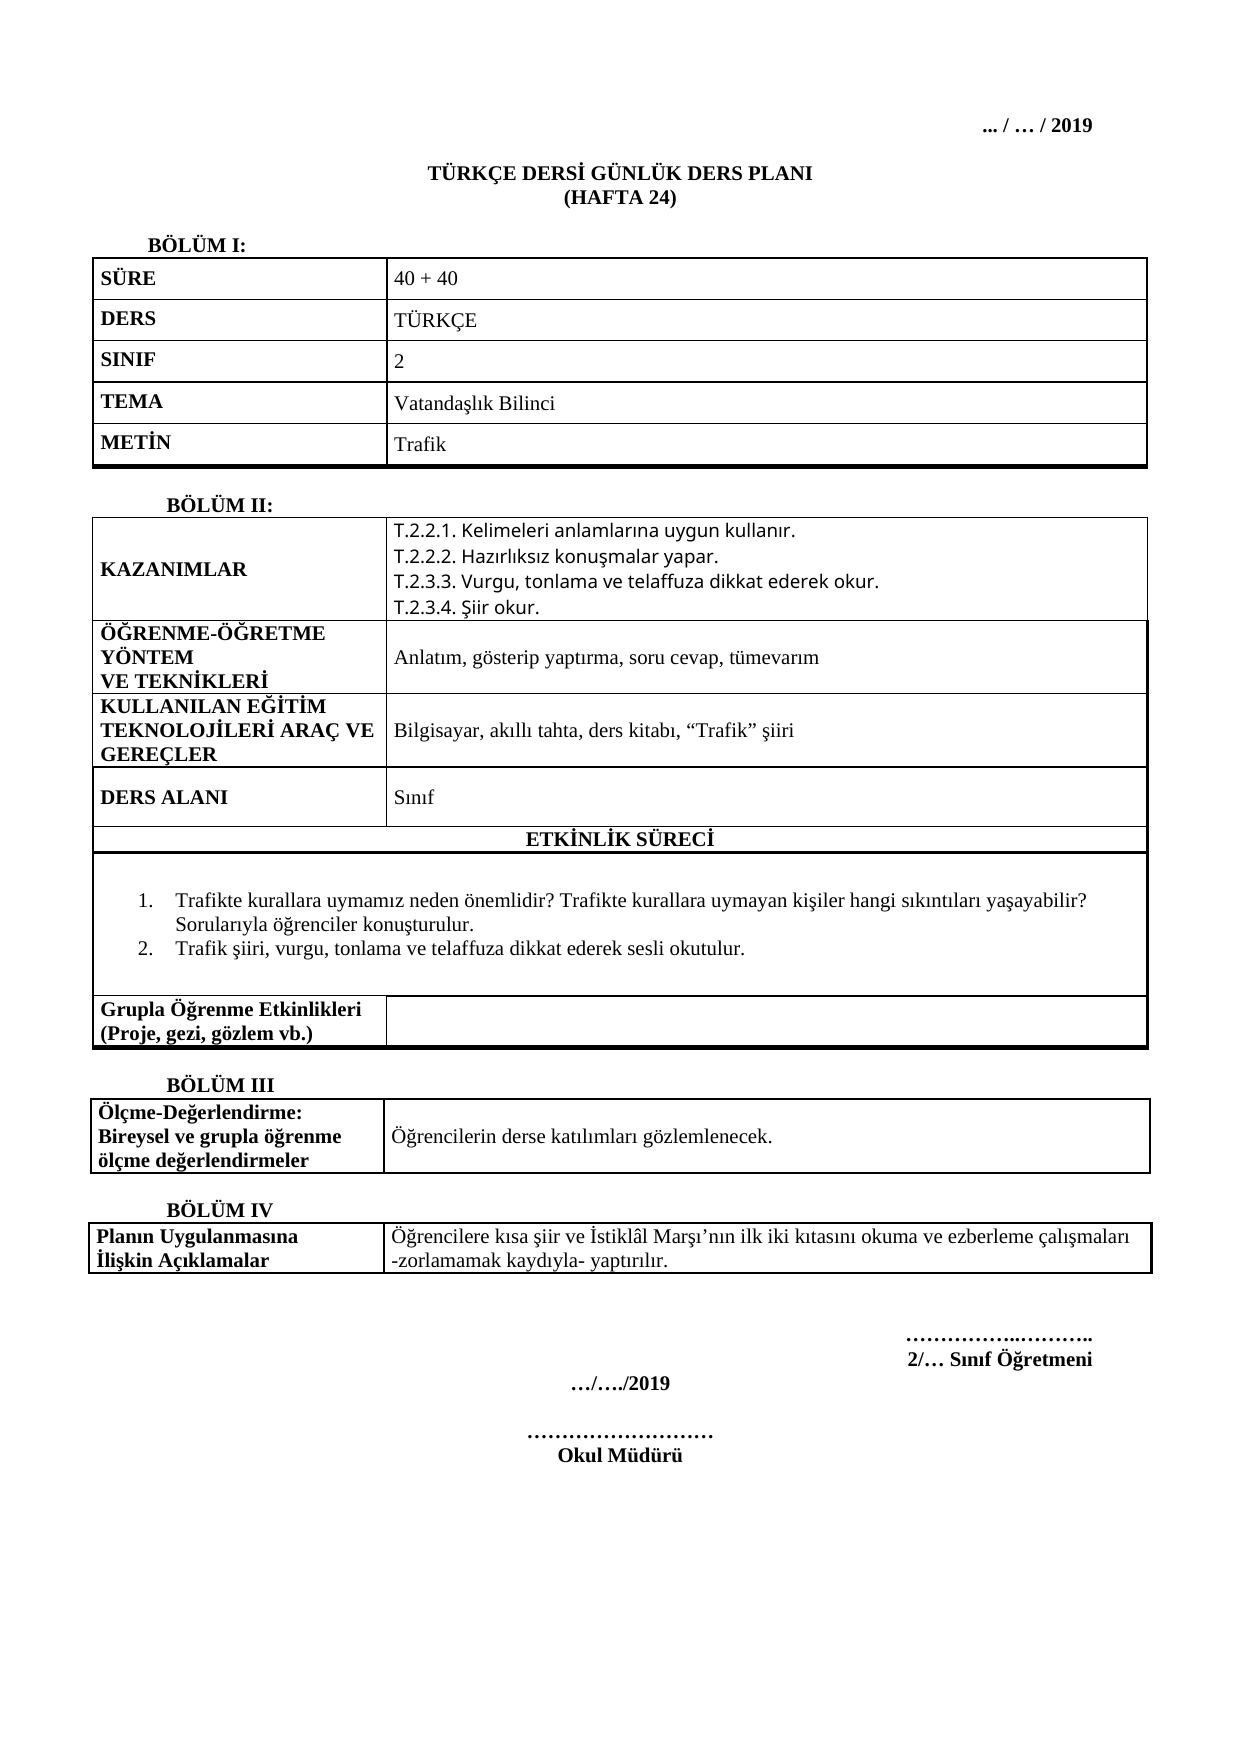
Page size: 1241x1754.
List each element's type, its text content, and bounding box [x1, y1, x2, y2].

table_header SÜRE [94, 259, 386, 298]
text ……………………… [148, 1419, 1092, 1443]
table_cell Trafik [388, 424, 1146, 464]
table_header T.2.2.1. Kelimeleri anlamlarına uygun kullanır. T.2.2.2. Hazırlıksız konuşmalar yapar. T.2.3.3. Vurgu, tonlama ve telaffuza dikkat ederek okur. T.2.3.4. Şiir okur. [387, 518, 1147, 620]
table_cell Anlatım, gösterip yaptırma, soru cevap, tümevarım [387, 621, 1146, 693]
table_cell Grupla Öğrenme Etkinlikleri (Proje, gezi, gözlem vb.) [94, 996, 386, 1045]
table_cell METİN [94, 424, 386, 464]
text …/…./2019 [148, 1371, 1092, 1394]
table_cell ÖĞRENME-ÖĞRETME YÖNTEM VE TEKNİKLERİ [93, 621, 386, 693]
text ... / … / 2019 [148, 113, 1092, 137]
table_header Planın Uygulanmasına İlişkin Açıklamalar [90, 1224, 383, 1272]
subtitle BÖLÜM III [148, 1073, 1092, 1097]
table_cell Trafikte kurallara uymamız neden önemlidir? Trafikte kurallara uymayan kişiler hangi sıkıntıları yaşayabilir? Sorularıyla öğrenciler konuşturulur. Trafik şiiri, vurgu, tonlama ve telaffuza dikkat ederek sesli okutulur. [94, 854, 1146, 994]
text BÖLÜM II: [148, 493, 1092, 517]
table_cell KULLANILAN EĞİTİM TEKNOLOJİLERİ ARAÇ VE GEREÇLER [93, 694, 386, 766]
table_header 40 + 40 [388, 259, 1146, 298]
table_cell ETKİNLİK SÜRECİ [94, 827, 1146, 851]
table_cell TEMA [94, 383, 386, 422]
text 2/… Sınıf Öğretmeni [148, 1346, 1092, 1371]
table_cell 2 [388, 341, 1146, 381]
table_cell DERS [94, 300, 386, 340]
table_cell DERS ALANI [94, 768, 386, 826]
table_cell Vatandaşlık Bilinci [388, 383, 1146, 422]
table_header KAZANIMLAR [93, 518, 386, 620]
text Okul Müdürü [148, 1443, 1092, 1467]
text (HAFTA 24) [148, 185, 1092, 209]
text TÜRKÇE DERSİ GÜNLÜK DERS PLANI [148, 161, 1092, 185]
table_header Öğrencilere kısa şiir ve İstiklâl Marşı’nın ilk iki kıtasını okuma ve ezberleme çalışmaları -zorlamamak kaydıyla- yaptırılır. [385, 1224, 1150, 1272]
table_cell [387, 997, 1146, 1045]
subtitle BÖLÜM IV [148, 1198, 1092, 1222]
text ……………..……….. [148, 1322, 1092, 1346]
table_cell TÜRKÇE [388, 300, 1146, 340]
table_header Ölçme-Değerlendirme: Bireysel ve grupla öğrenme ölçme değerlendirmeler [92, 1100, 383, 1172]
table_header Öğrencilerin derse katılımları gözlemlenecek. [385, 1100, 1149, 1172]
table_cell Bilgisayar, akıllı tahta, ders kitabı, “Trafik” şiiri [387, 694, 1146, 766]
text BÖLÜM I: [148, 233, 1092, 257]
table_cell SINIF [94, 341, 386, 381]
table_cell Sınıf [387, 768, 1146, 826]
